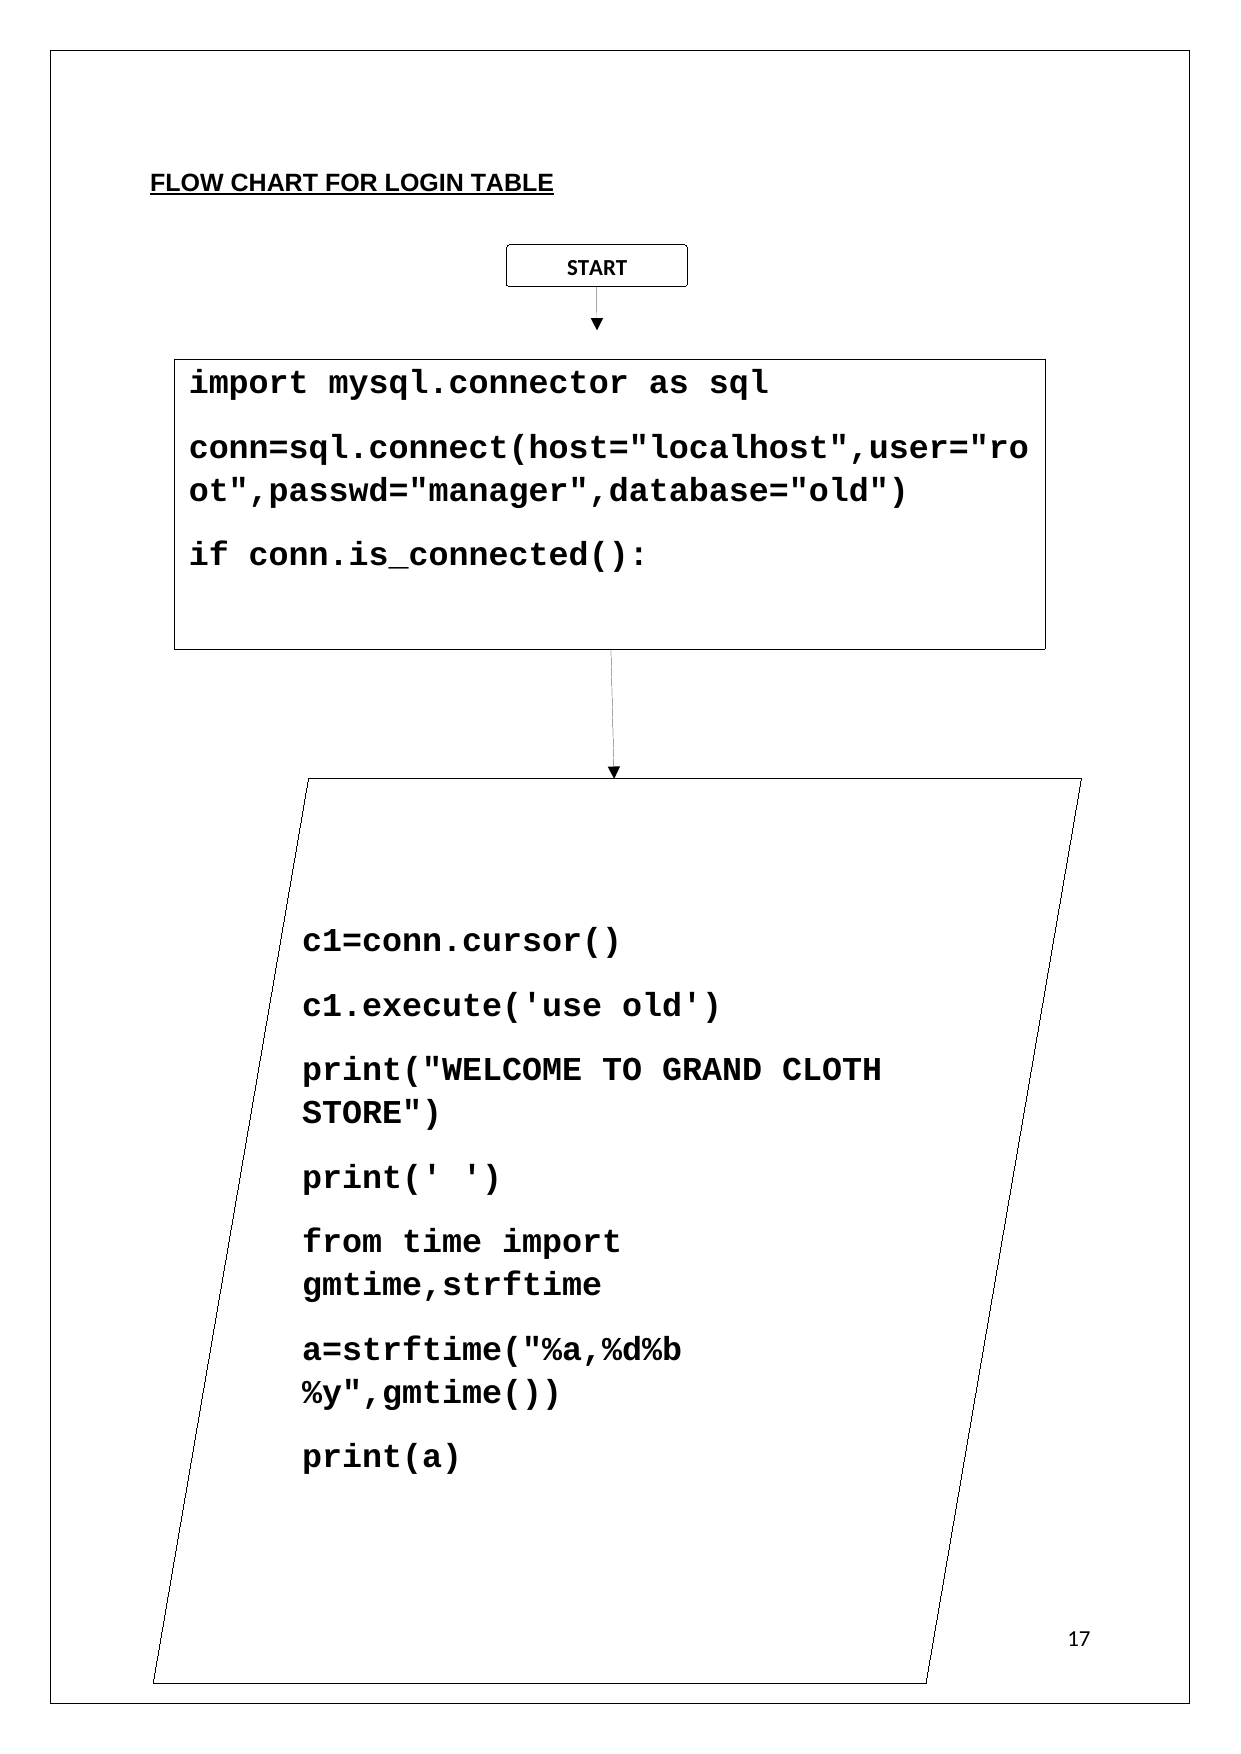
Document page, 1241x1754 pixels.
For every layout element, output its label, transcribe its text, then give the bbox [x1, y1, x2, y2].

text FLOW CHART FOR LOGIN TABLE [150, 168, 1090, 197]
